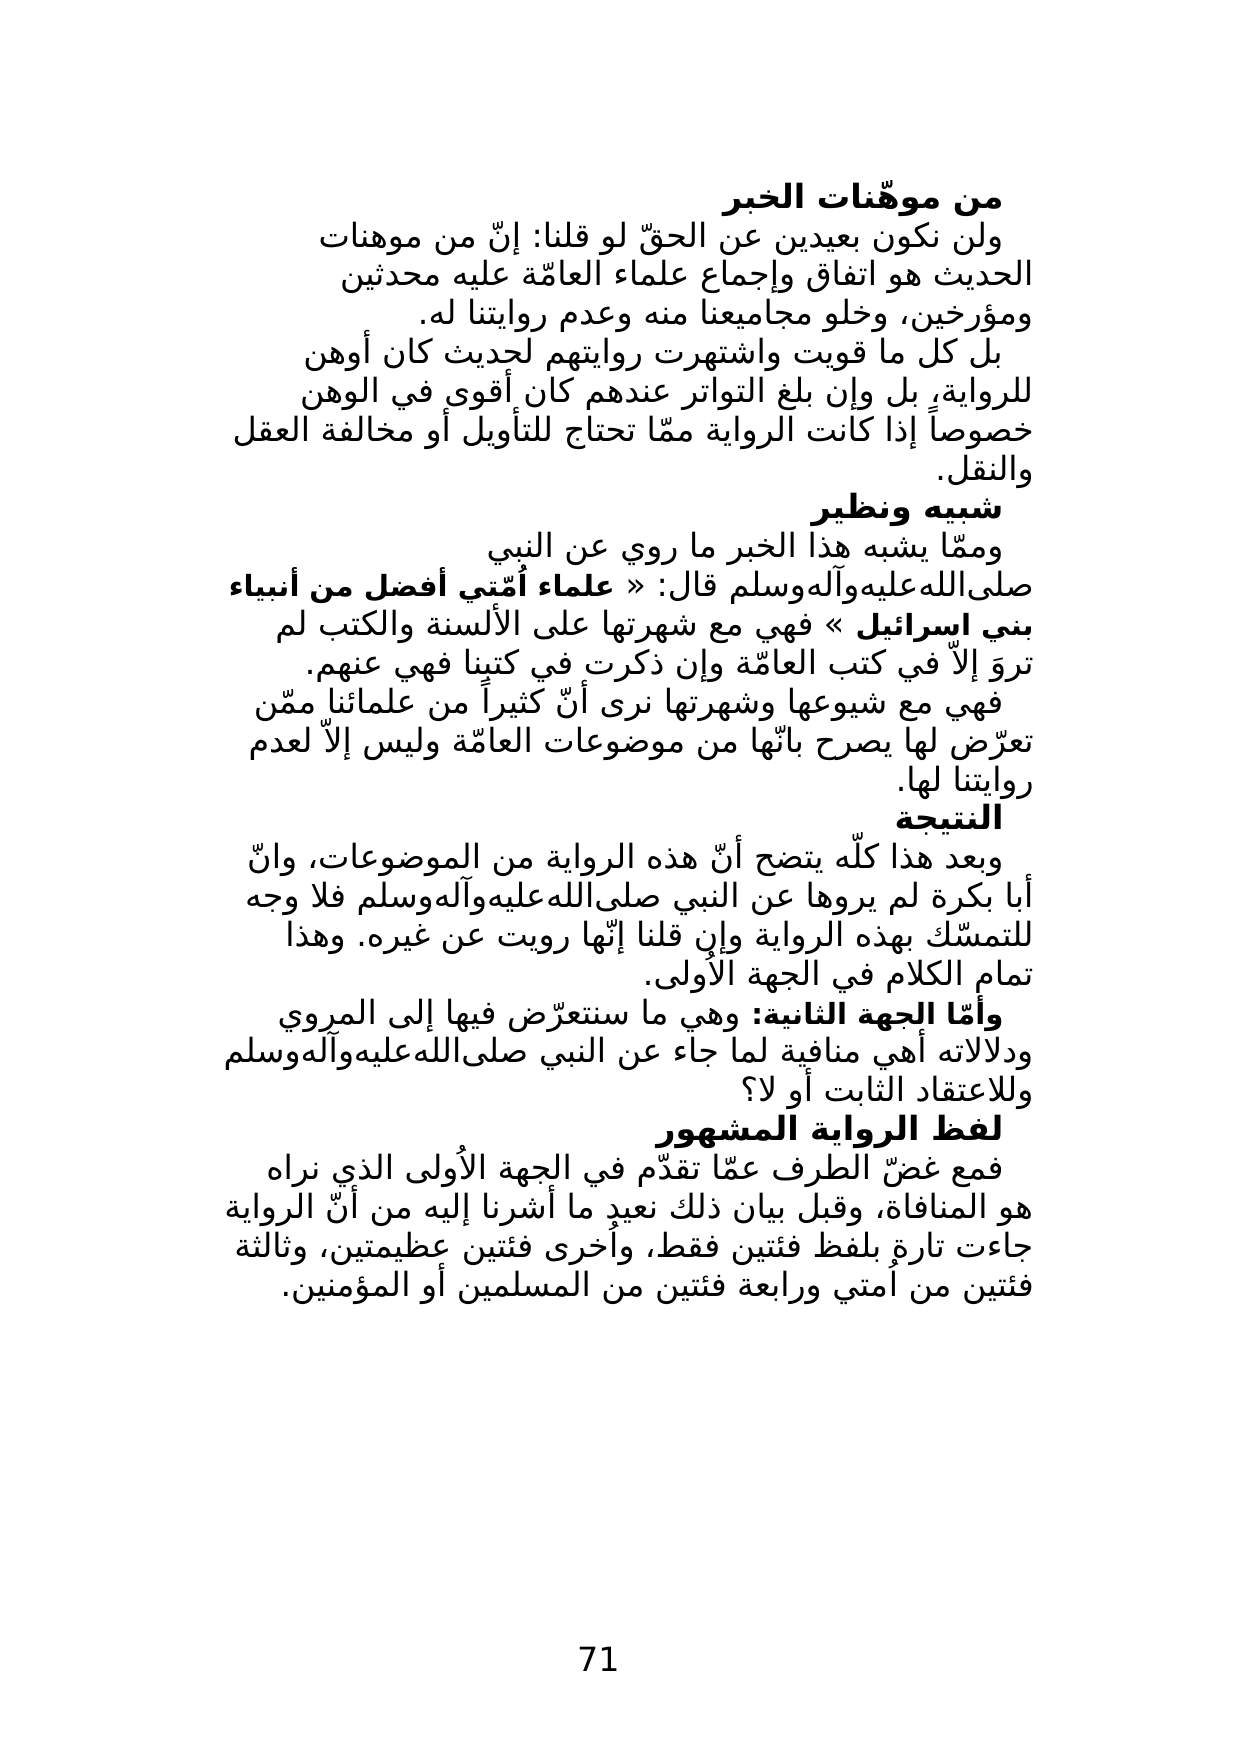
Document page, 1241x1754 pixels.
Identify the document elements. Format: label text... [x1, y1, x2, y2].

text وممّا يشبه هذا الخبر ما روي عن النبي صلى‌الله‌عليه‌وآله‌وسلم قال: « علماء اُمّتي أفضل من أنبياء بني اسرائيل » فهي مع شهرتها على الألسنة والكتب لم تروَ إلاّ في كتب العامّة وإن ذكرت في كتبنا فهي عنهم. [222, 527, 1033, 682]
text وبعد هذا كلّه يتضح أنّ هذه الرواية من الموضوعات، وانّ أبا بكرة لم يروها عن النبي صلى‌الله‌عليه‌وآله‌وسلم فلا وجه للتمسّك بهذه الرواية وإن قلنا إنّها رويت عن غيره. وهذا تمام الكلام في الجهة الاُولى. [222, 838, 1033, 993]
text فهي مع شيوعها وشهرتها نرى أنّ كثيراً من علمائنا ممّن تعرّض لها يصرح بانّها من موضوعات العامّة وليس إلاّ لعدم روايتنا لها. [222, 682, 1033, 799]
text ولن نكون بعيدين عن الحقّ لو قلنا: إنّ من موهنات الحديث هو اتفاق وإجماع علماء العامّة عليه محدثين ومؤرخين، وخلو مجاميعنا منه وعدم روايتنا له. [222, 216, 1033, 333]
text بل كل ما قويت واشتهرت روايتهم لحديث كان أوهن للرواية، بل وإن بلغ التواتر عندهم كان أقوى في الوهن خصوصاً إذا كانت الرواية ممّا تحتاج للتأويل أو مخالفة العقل والنقل. [222, 333, 1033, 488]
text من موهّنات الخبر [222, 177, 1033, 216]
text شبيه ونظير [222, 488, 1033, 527]
text النتيجة [222, 799, 1033, 838]
text لفظ الرواية المشهور [222, 1110, 1033, 1148]
text وأمّا الجهة الثانية: وهي ما سنتعرّض فيها إلى المروي ودلالاته أهي منافية لما جاء عن النبي صلى‌الله‌عليه‌وآله‌وسلم وللاعتقاد الثابت أو لا؟ [222, 993, 1033, 1110]
text فمع غضّ الطرف عمّا تقدّم في الجهة الاُولى الذي نراه هو المنافاة، وقبل بيان ذلك نعيد ما أشرنا إليه من أنّ الرواية جاءت تارة بلفظ فئتين فقط، واُخرى فئتين عظيمتين، وثالثة فئتين من اُمتي ورابعة فئتين من المسلمين أو المؤمنين. [222, 1148, 1033, 1304]
